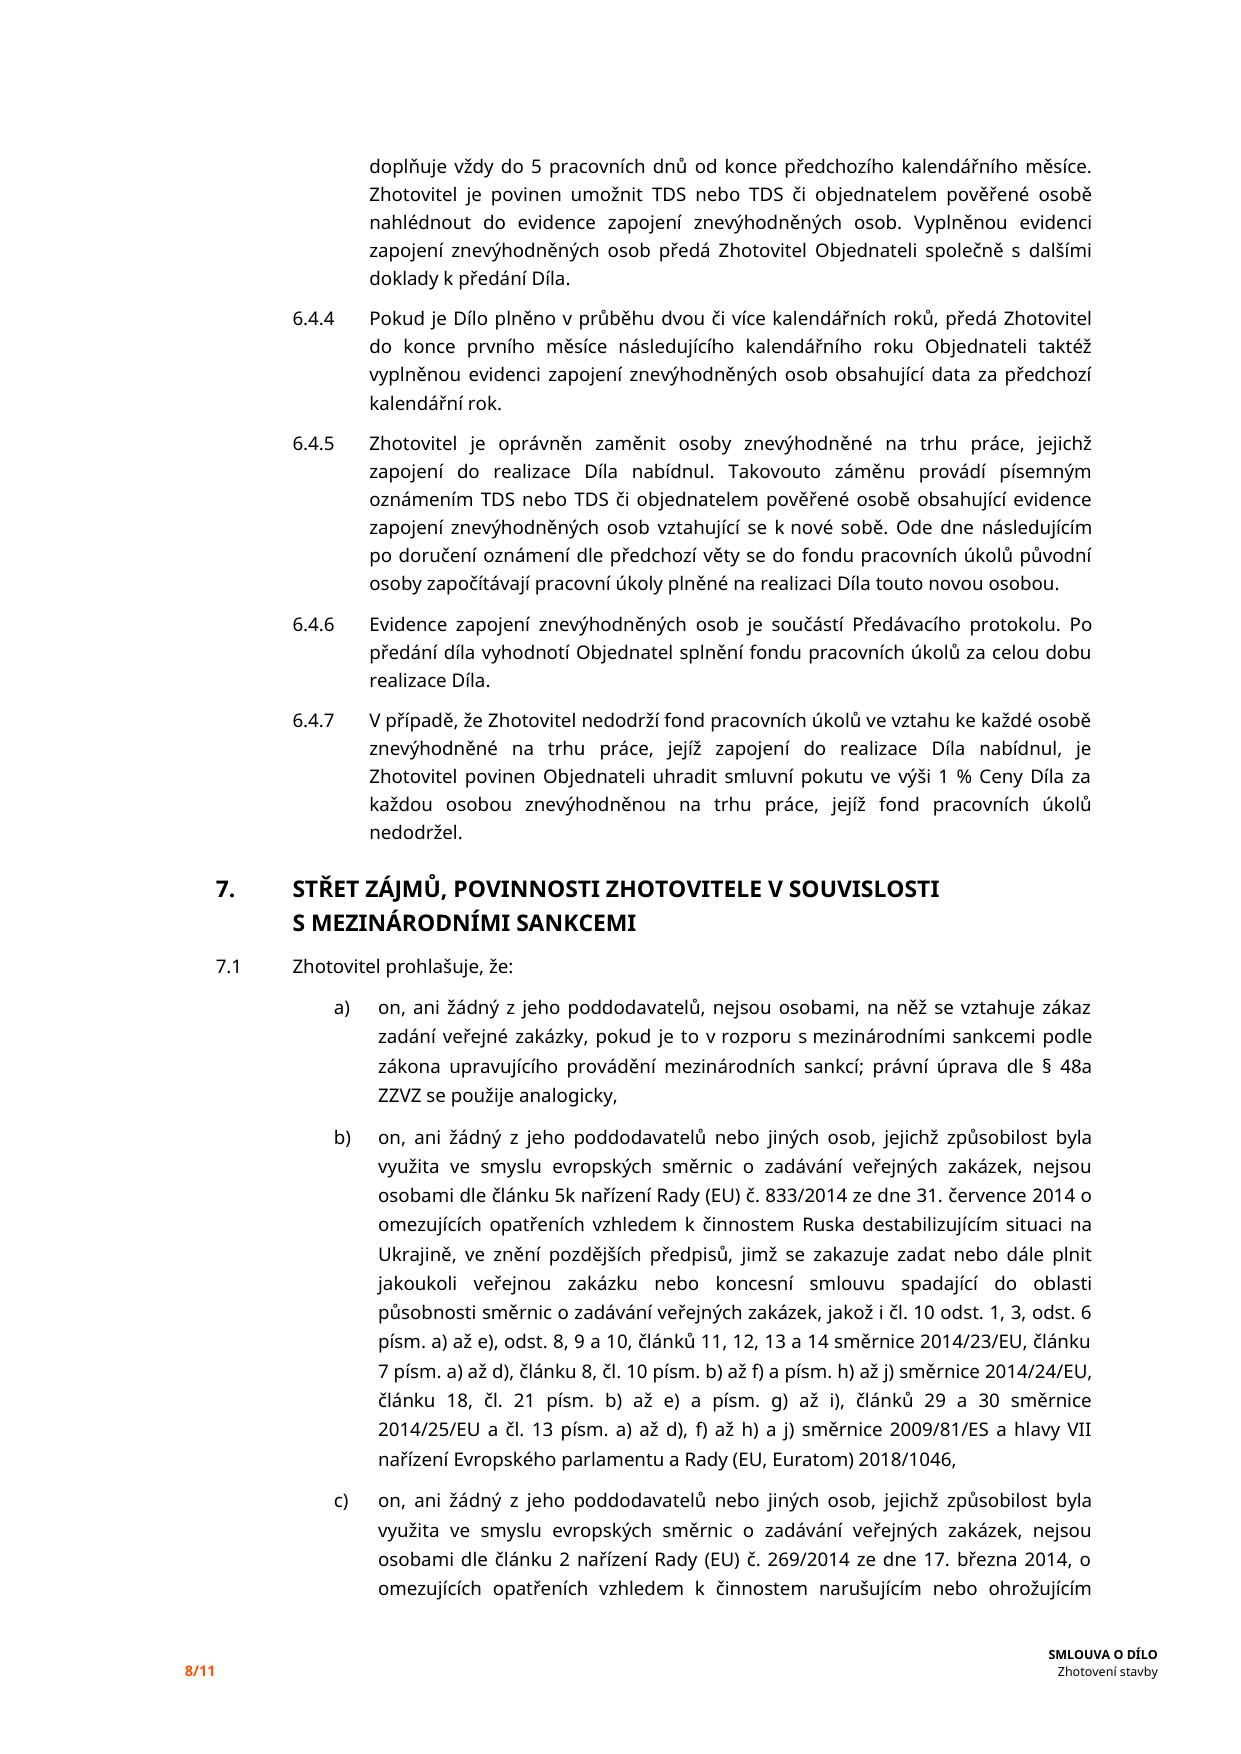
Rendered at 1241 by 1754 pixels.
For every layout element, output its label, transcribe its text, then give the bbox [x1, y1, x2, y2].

text on, ani žádný z jeho poddodavatelů nebo jiných osob, jejichž způsobilost byla využita ve smyslu evropských směrnic o zadávání veřejných zakázek, nejsou osobami dle článku 5k nařízení Rady (EU) č. 833/2014 ze dne 31. července 2014 o omezujících opatřeních vzhledem k činnostem Ruska destabilizujícím situaci na Ukrajině, ve znění pozdějších předpisů, jimž se zakazuje zadat nebo dále plnit jakoukoli veřejnou zakázku nebo koncesní smlouvu spadající do oblasti působnosti směrnic o zadávání veřejných zakázek, jakož i čl. 10 odst. 1, 3, odst. 6 písm. a) až e), odst. 8, 9 a 10, článků 11, 12, 13 a 14 směrnice 2014/23/EU, článku 7 písm. a) až d), článku 8, čl. 10 písm. b) až f) a písm. h) až j) směrnice 2014/24/EU, článku 18, čl. 21 písm. b) až e) a písm. g) až i), článků 29 a 30 směrnice 2014/25/EU a čl. 13 písm. a) až d), f) až h) a j) směrnice 2009/81/ES a hlavy VII nařízení Evropského parlamentu a Rady (EU, Euratom) 2018/1046, [334, 1124, 1093, 1471]
list Zhotovitel prohlašuje, že: [216, 954, 1093, 979]
text V případě, že Zhotovitel nedodrží fond pracovních úkolů ve vztahu ke každé osobě znevýhodněné na trhu práce, jejíž zapojení do realizace Díla nabídnul, je Zhotovitel povinen Objednateli uhradit smluvní pokutu ve výši 1 % Ceny Díla za každou osobou znevýhodněnou na trhu práce, jejíž fond pracovních úkolů nedodržel. [292, 707, 1093, 845]
text Střet zájmů, povinnosti Zhotovitele v souvislosti s MEZINÁRODNÍMI SANKCEMI [216, 873, 1093, 938]
text Zhotovitel je oprávněn zaměnit osoby znevýhodněné na trhu práce, jejichž zapojení do realizace Díla nabídnul. Takovouto záměnu provádí písemným oznámením TDS nebo TDS či objednatelem pověřené osobě obsahující evidence zapojení znevýhodněných osob vztahující se k nové sobě. Ode dne následujícím po doručení oznámení dle předchozí věty se do fondu pracovních úkolů původní osoby započítávají pracovní úkoly plněné na realizaci Díla touto novou osobou. [292, 430, 1093, 596]
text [292, 153, 1093, 291]
text on, ani žádný z jeho poddodavatelů, nejsou osobami, na něž se vztahuje zákaz zadání veřejné zakázky, pokud je to v rozporu s mezinárodními sankcemi podle zákona upravujícího provádění mezinárodních sankcí; právní úprava dle § 48a ZZVZ se použije analogicky, [334, 994, 1093, 1108]
text Evidence zapojení znevýhodněných osob je součástí Předávacího protokolu. Po předání díla vyhodnotí Objednatel splnění fondu pracovních úkolů za celou dobu realizace Díla. [292, 611, 1093, 692]
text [334, 1488, 1093, 1601]
text Pokud je Dílo plněno v průběhu dvou či více kalendářních roků, předá Zhotovitel do konce prvního měsíce následujícího kalendářního roku Objednateli taktéž vyplněnou evidenci zapojení znevýhodněných osob obsahující data za předchozí kalendářní rok. [292, 306, 1093, 415]
